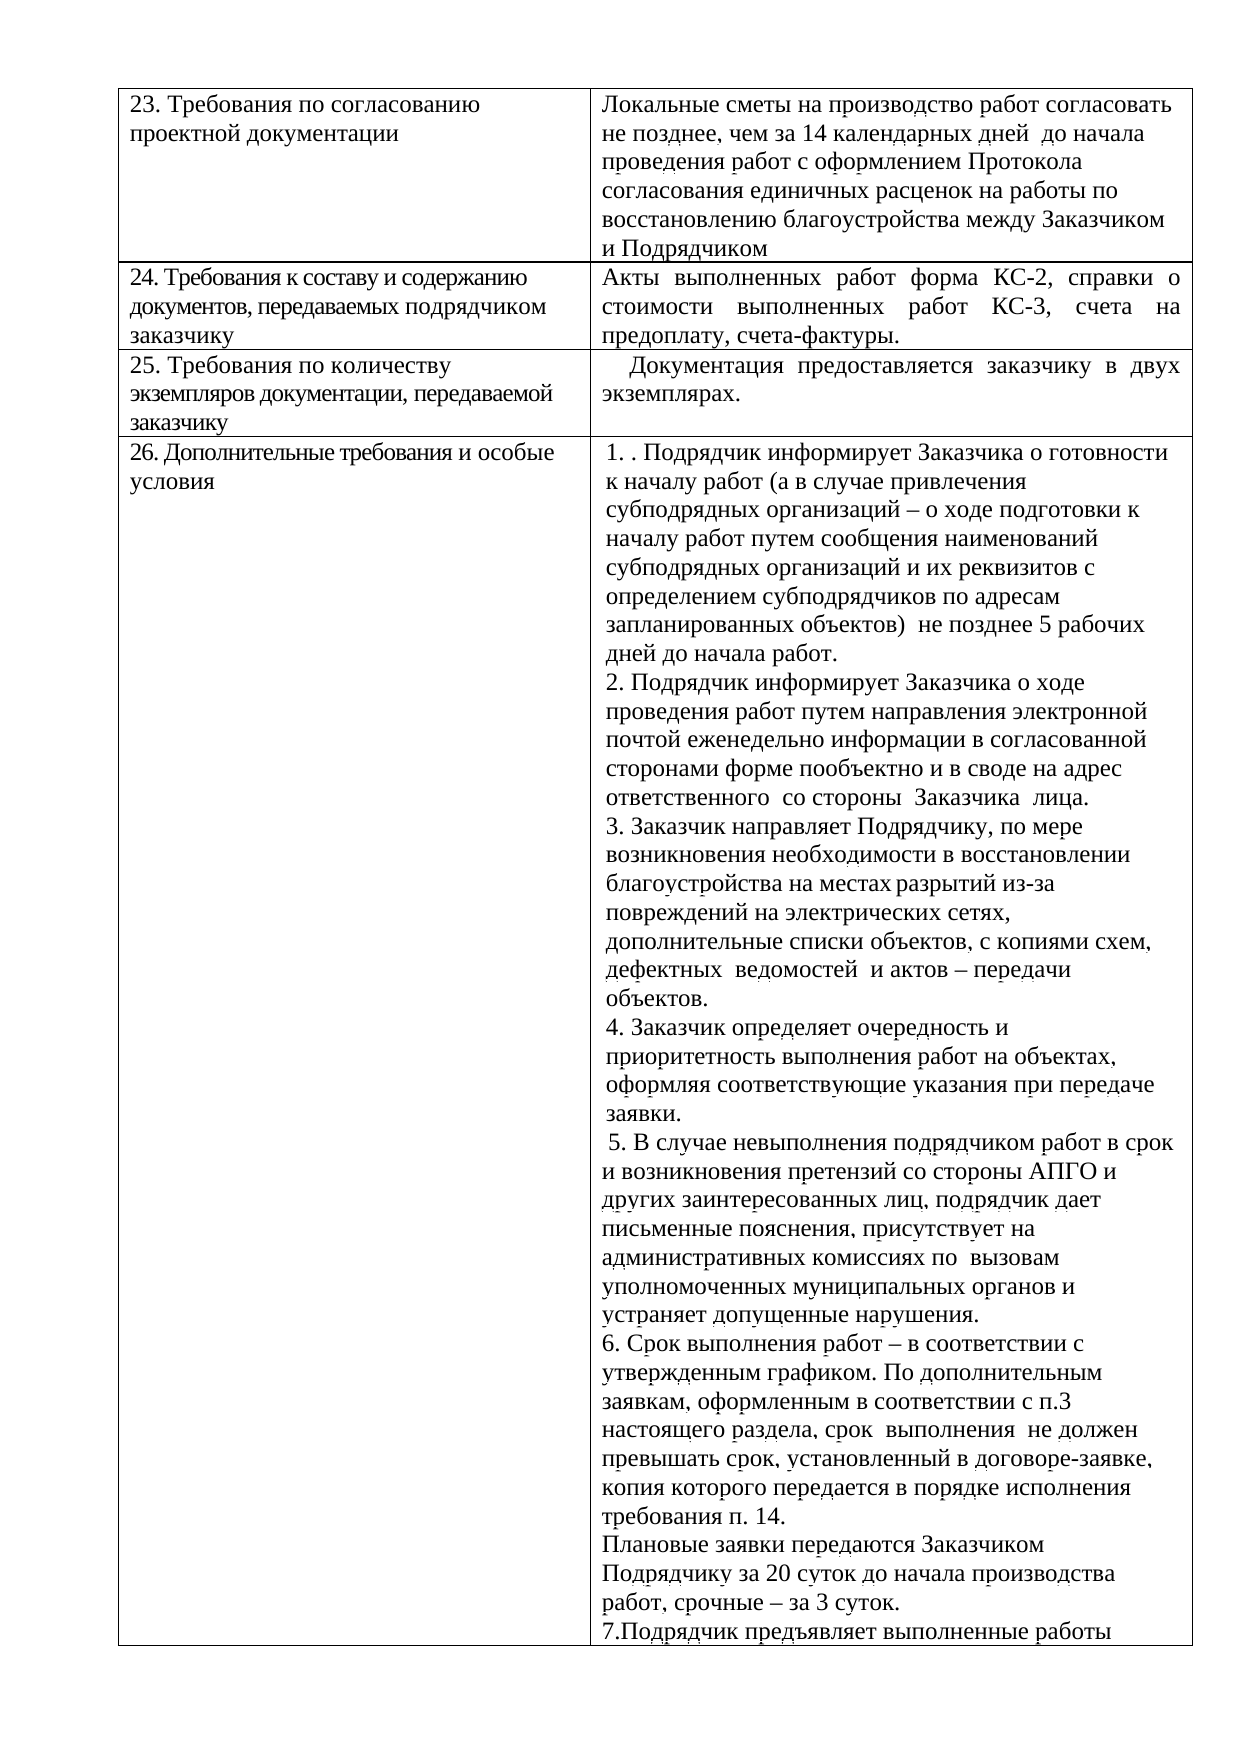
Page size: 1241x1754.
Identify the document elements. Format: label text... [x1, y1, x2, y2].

table_cell 25. Требования по количеству экземпляров документации, передаваемой заказчику [119, 350, 590, 436]
table_cell Документация предоставляется заказчику в двух экземплярах. [591, 350, 1192, 436]
table_cell Акты выполненных работ форма КС-2, справки о стоимости выполненных работ КС-3, счета на предоплату, счета-фактуры. [591, 263, 1192, 349]
table_cell 24. Требования к составу и содержанию документов, передаваемых подрядчиком заказчику [119, 263, 590, 349]
table_cell 23. Требования по согласованию проектной документации [119, 89, 590, 261]
table_cell Локальные сметы на производство работ согласовать не позднее, чем за 14 календарных дней до начала проведения работ с оформлением Протокола согласования единичных расценок на работы по восстановлению благоустройства между Заказчиком и Подрядчиком [591, 89, 1192, 261]
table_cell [591, 437, 1192, 1644]
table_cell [119, 437, 590, 1644]
